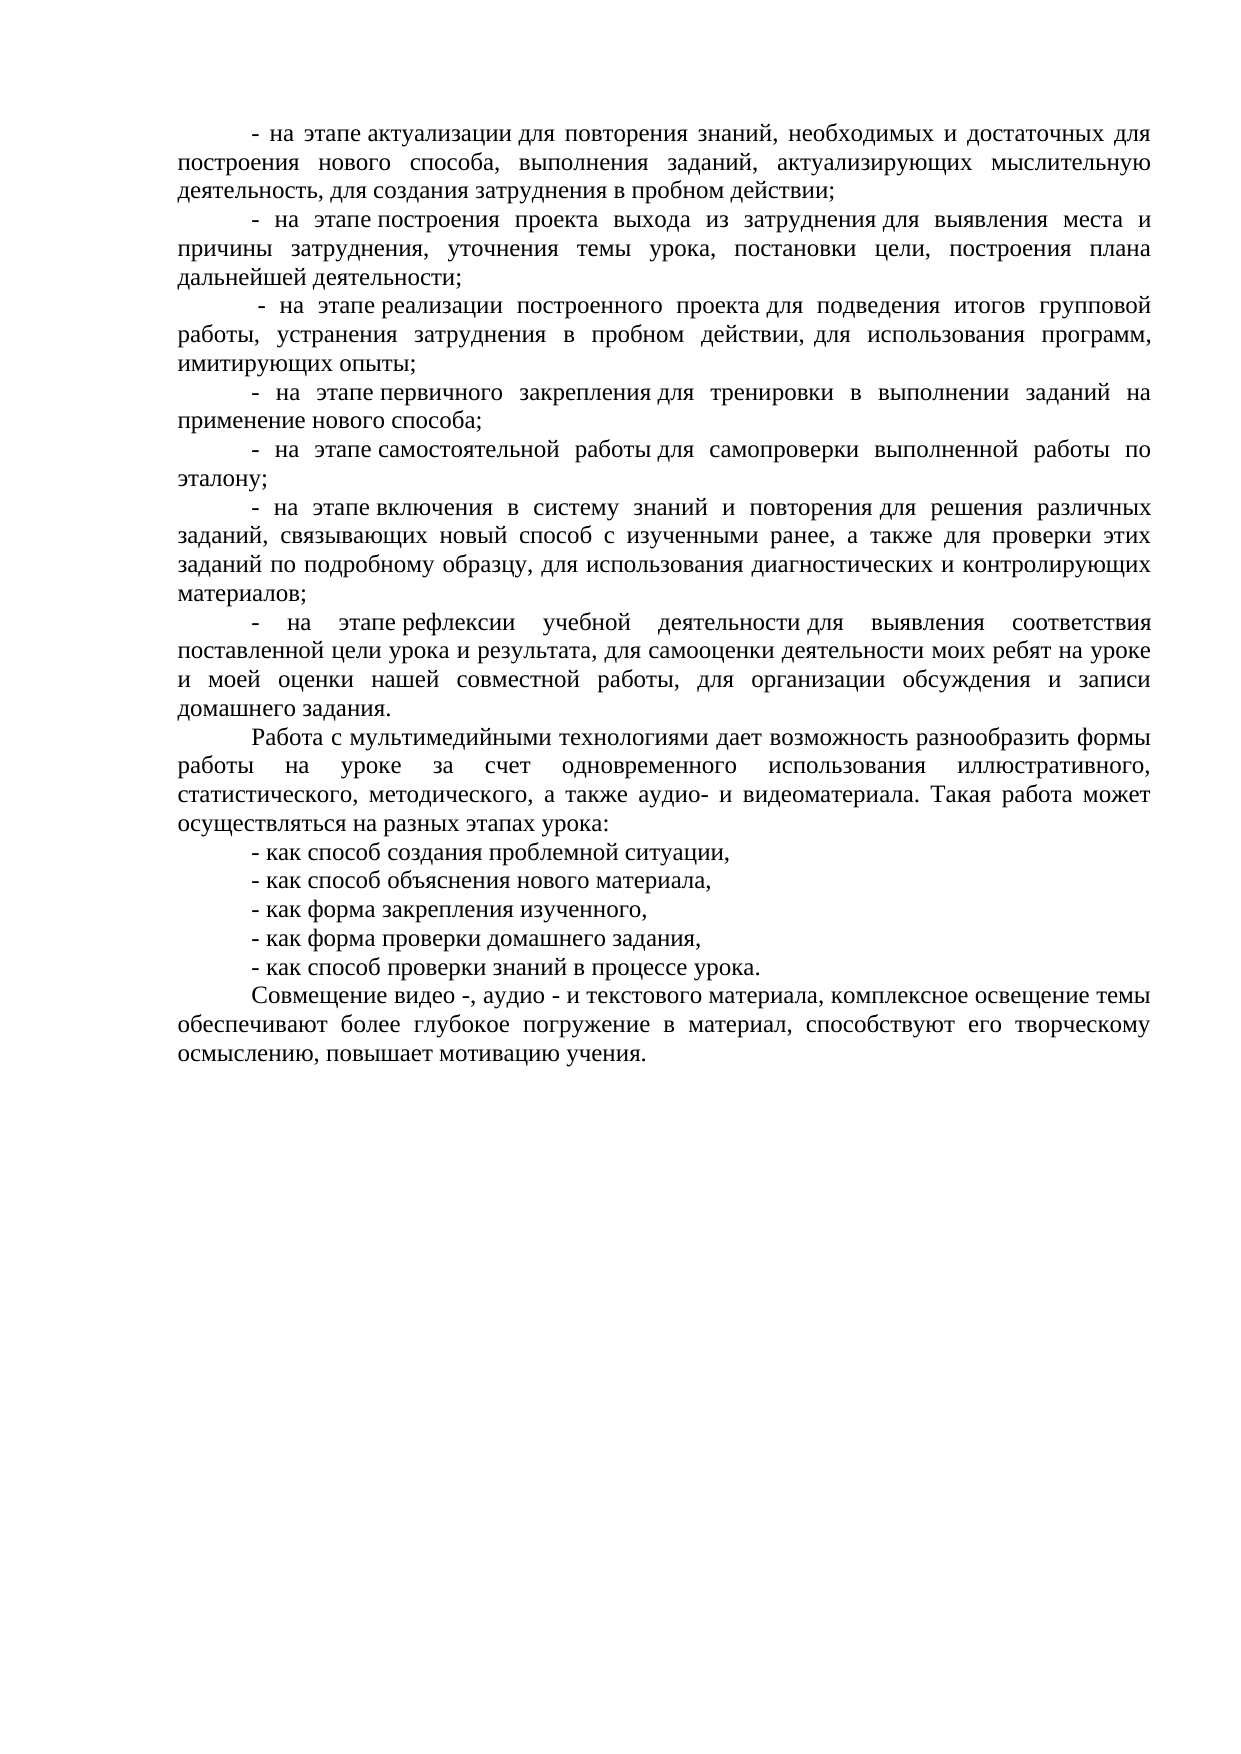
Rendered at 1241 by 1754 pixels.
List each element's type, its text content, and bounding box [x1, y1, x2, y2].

text - на этапе построения проекта выхода из затруднения для выявления места и причины затруднения, уточнения темы урока, постановки цели, построения плана дальнейшей деятельности; [177, 204, 1152, 291]
text - на этапе первичного закрепления для тренировки в выполнении заданий на применение нового способа; [177, 377, 1152, 434]
text - как способ объяснения нового материала, [177, 866, 1152, 894]
text - как способ проверки знаний в процессе урока. [177, 952, 1152, 981]
text - как способ создания проблемной ситуации, [177, 837, 1152, 866]
text - на этапе включения в систему знаний и повторения для решения различных заданий, связывающих новый способ с изученными ранее, а также для проверки этих заданий по подробному образцу, для использования диагностических и контролирующих материалов; [177, 492, 1152, 607]
text - как форма проверки домашнего задания, [177, 923, 1152, 952]
text - на этапе самостоятельной работы для самопроверки выполненной работы по эталону; [177, 434, 1152, 492]
text - на этапе актуализации для повторения знаний, необходимых и достаточных для построения нового способа, выполнения заданий, актуализирующих мыслительную деятельность, для создания затруднения в пробном действии; [177, 118, 1152, 204]
text - как форма закрепления изученного, [177, 894, 1152, 923]
text - на этапе реализации построенного проекта для подведения итогов групповой работы, устранения затруднения в пробном действии, для использования программ, имитирующих опыты; [177, 291, 1152, 377]
text - на этапе рефлексии учебной деятельности для выявления соответствия поставленной цели урока и результата, для самооценки деятельности моих ребят на уроке и моей оценки нашей совместной работы, для организации обсуждения и записи домашнего задания. [177, 607, 1152, 722]
text Работа с мультимедийными технологиями дает возможность разнообразить формы работы на уроке за счет одновременного использования иллюстративного, статистического, методического, а также аудио- и видеоматериала. Такая работа может осуществляться на разных этапах урока: [177, 722, 1152, 837]
text Совмещение видео -, аудио - и текстового материала, комплексное освещение темы обеспечивают более глубокое погружение в материал, способствуют его творческому осмыслению, повышает мотивацию учения. [177, 981, 1152, 1067]
